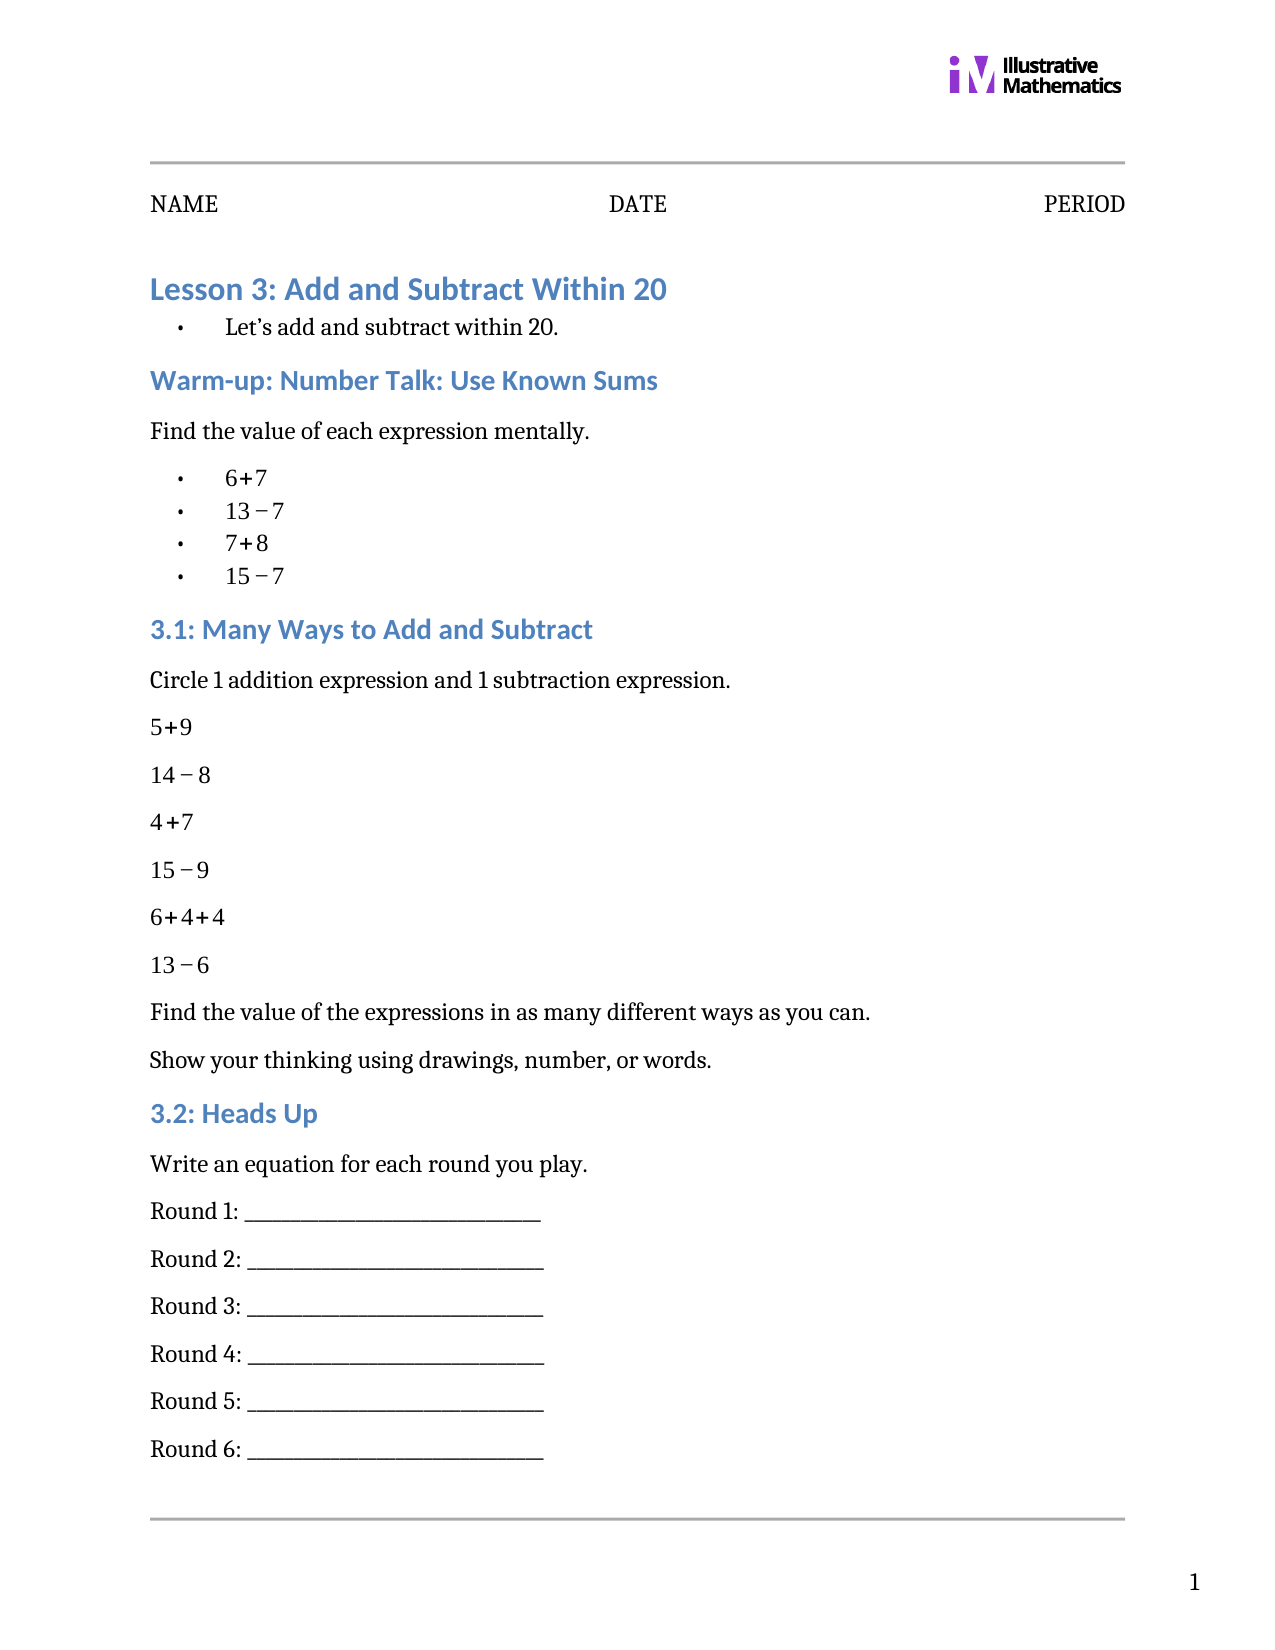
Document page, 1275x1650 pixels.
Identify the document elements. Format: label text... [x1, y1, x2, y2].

picture [949, 55, 1121, 93]
text Show your thinking using drawings, number, or words. [150, 1046, 1125, 1074]
text Round 5: ________________________________ [150, 1387, 1125, 1416]
text Round 3: ________________________________ [150, 1292, 1125, 1321]
list Let’s add and subtract within 20. [175, 313, 1125, 342]
text Round 2: ________________________________ [150, 1245, 1125, 1273]
text Find the value of each expression mentally. [150, 417, 1125, 446]
text Find the value of the expressions in as many different ways as you can. [150, 998, 1125, 1027]
subtitle Lesson 3: Add and Subtract Within 20 [150, 268, 1125, 309]
text Round 1: ________________________________ [150, 1197, 1125, 1226]
subtitle 3.1: Many Ways to Add and Subtract [150, 611, 1125, 647]
text Write an equation for each round you play. [150, 1150, 1125, 1178]
subtitle 3.2: Heads Up [150, 1095, 1125, 1131]
text Circle 1 addition expression and 1 subtraction expression. [150, 666, 1125, 694]
text Round 6: ________________________________ [150, 1435, 1125, 1463]
text Round 4: ________________________________ [150, 1340, 1125, 1368]
subtitle Warm-up: Number Talk: Use Known Sums [150, 362, 1125, 398]
